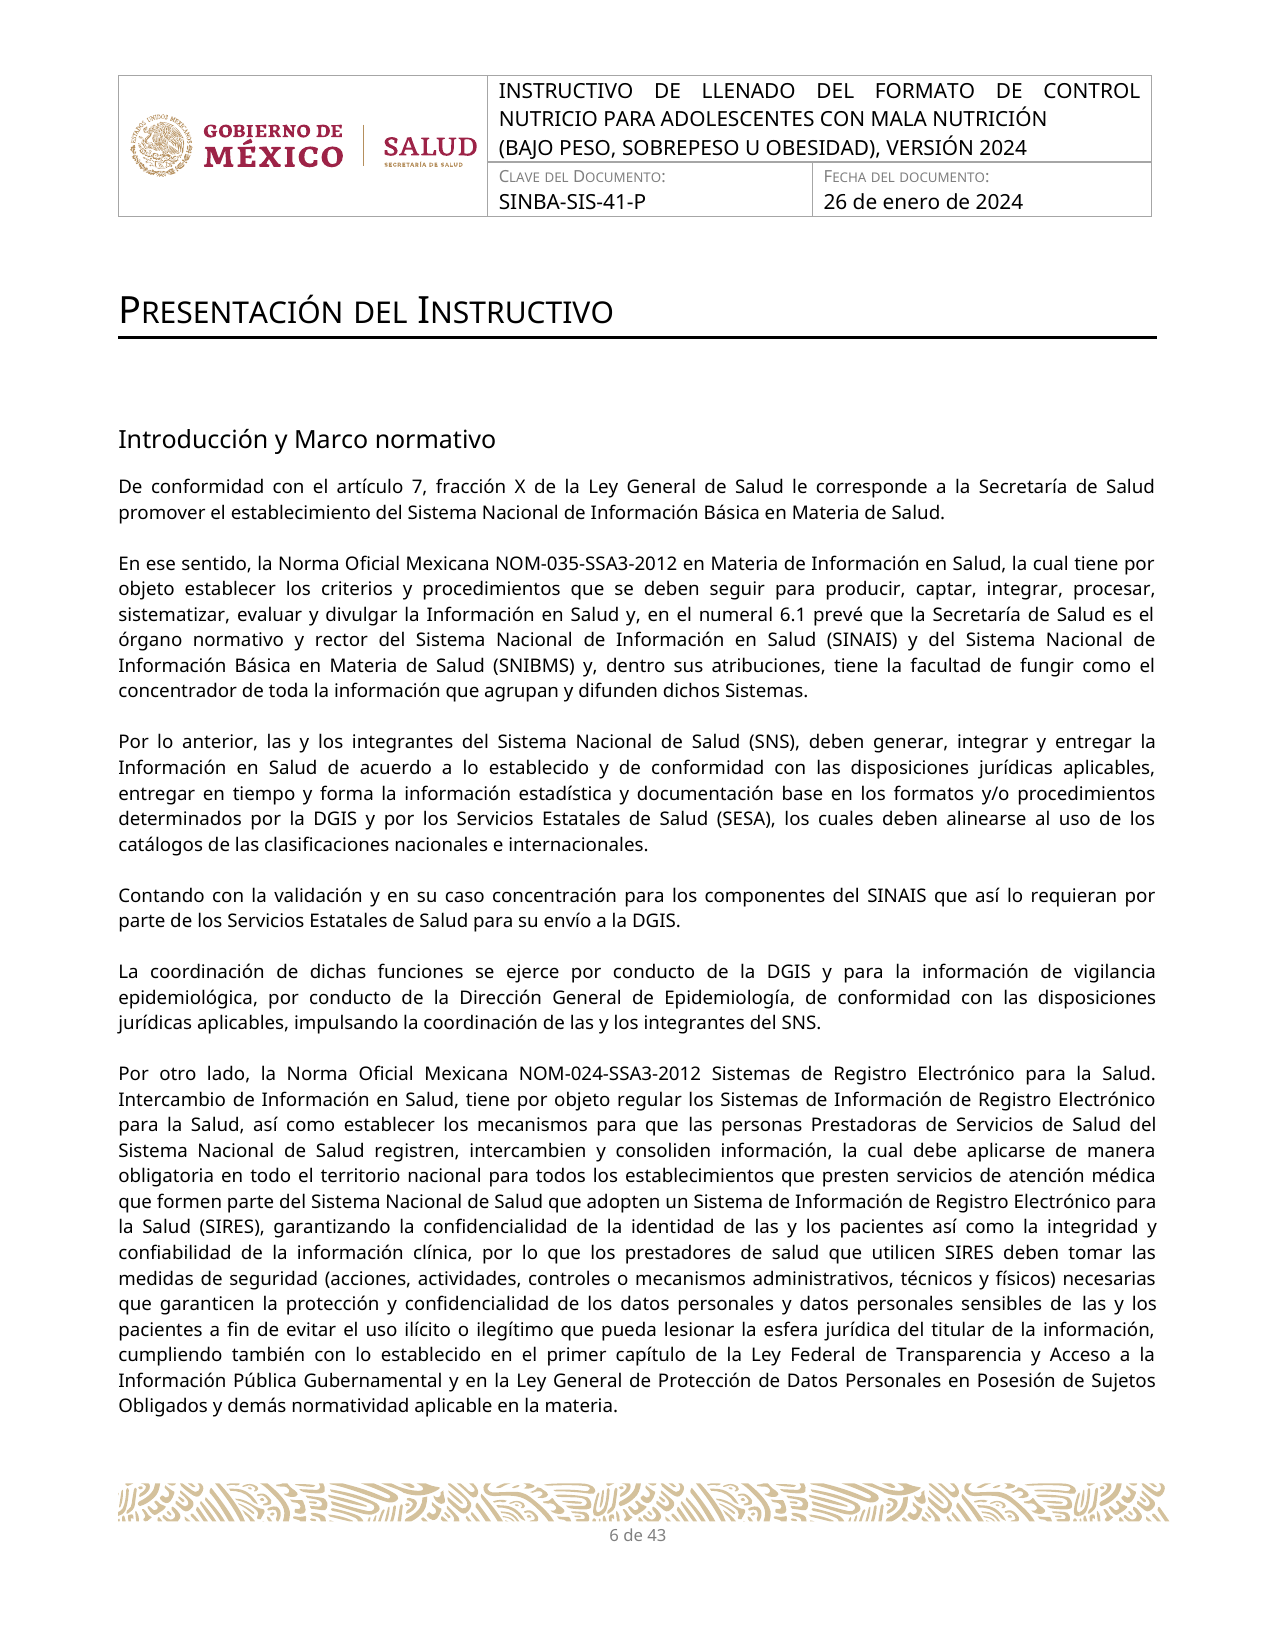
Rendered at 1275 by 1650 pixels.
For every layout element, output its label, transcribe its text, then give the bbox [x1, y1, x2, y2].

text Por lo anterior, las y los integrantes del Sistema Nacional de Salud (SNS), deben generar, integrar y entregar la Información en Salud de acuerdo a lo establecido y de conformidad con las disposiciones jurídicas aplicables, entregar en tiempo y forma la información estadística y documentación base en los formatos y/o procedimientos determinados por la DGIS y por los Servicios Estatales de Salud (SESA), los cuales deben alinearse al uso de los catálogos de las clasificaciones nacionales e internacionales. [118, 729, 1157, 856]
text Por otro lado, la Norma Oficial Mexicana NOM-024-SSA3-2012 Sistemas de Registro Electrónico para la Salud. Intercambio de Información en Salud, tiene por objeto regular los Sistemas de Información de Registro Electrónico para la Salud, así como establecer los mecanismos para que las personas Prestadoras de Servicios de Salud del Sistema Nacional de Salud registren, intercambien y consoliden información, la cual debe aplicarse de manera obligatoria en todo el territorio nacional para todos los establecimientos que presten servicios de atención médica que formen parte del Sistema Nacional de Salud que adopten un Sistema de Información de Registro Electrónico para la Salud (SIRES), garantizando la confidencialidad de la identidad de las y los pacientes así como la integridad y confiabilidad de la información clínica, por lo que los prestadores de salud que utilicen SIRES deben tomar las medidas de seguridad (acciones, actividades, controles o mecanismos administrativos, técnicos y físicos) necesarias que garanticen la protección y confidencialidad de los datos personales y datos personales sensibles de las y los pacientes a fin de evitar el uso ilícito o ilegítimo que pueda lesionar la esfera jurídica del titular de la información, cumpliendo también con lo establecido en el primer capítulo de la Ley Federal de Transparencia y Acceso a la Información Pública Gubernamental y en la Ley General de Protección de Datos Personales en Posesión de Sujetos Obligados y demás normatividad aplicable en la materia. [118, 1061, 1157, 1418]
subtitle Introducción y Marco normativo [118, 422, 1157, 456]
subtitle Presentación del Instructivo [118, 283, 1157, 336]
text De conformidad con el artículo 7, fracción X de la Ley General de Salud le corresponde a la Secretaría de Salud promover el establecimiento del Sistema Nacional de Información Básica en Materia de Salud. [118, 474, 1157, 525]
text Contando con la validación y en su caso concentración para los componentes del SINAIS que así lo requieran por parte de los Servicios Estatales de Salud para su envío a la DGIS. [118, 882, 1157, 933]
text En ese sentido, la Norma Oficial Mexicana NOM-035-SSA3-2012 en Materia de Información en Salud, la cual tiene por objeto establecer los criterios y procedimientos que se deben seguir para producir, captar, integrar, procesar, sistematizar, evaluar y divulgar la Información en Salud y, en el numeral 6.1 prevé que la Secretaría de Salud es el órgano normativo y rector del Sistema Nacional de Información en Salud (SINAIS) y del Sistema Nacional de Información Básica en Materia de Salud (SNIBMS) y, dentro sus atribuciones, tiene la facultad de fungir como el concentrador de toda la información que agrupan y difunden dichos Sistemas. [118, 550, 1157, 703]
text La coordinación de dichas funciones se ejerce por conducto de la DGIS y para la información de vigilancia epidemiológica, por conducto de la Dirección General de Epidemiología, de conformidad con las disposiciones jurídicas aplicables, impulsando la coordinación de las y los integrantes del SNS. [118, 958, 1157, 1035]
